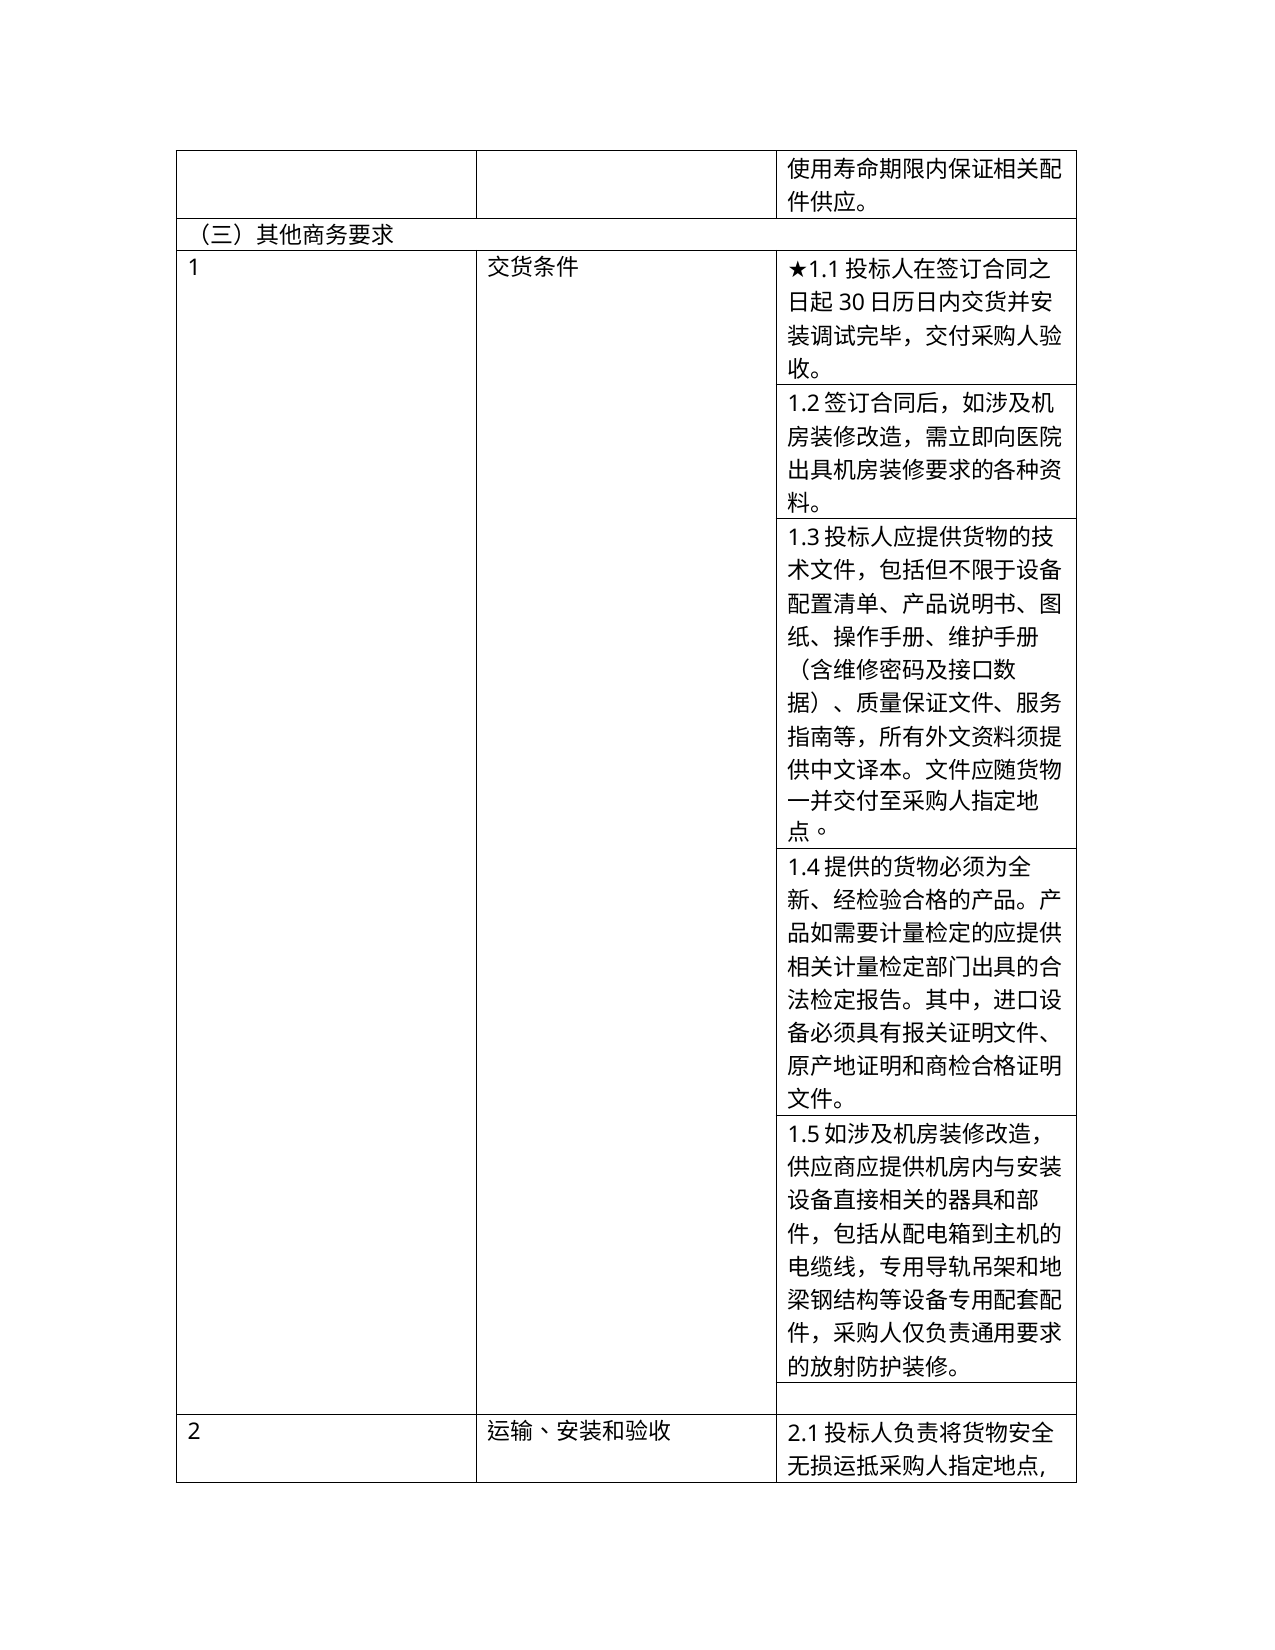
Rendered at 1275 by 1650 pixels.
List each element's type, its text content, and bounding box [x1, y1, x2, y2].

table_cell 1.4提供的货物必须为全新、经检验合格的产品。产品如需要计量检定的应提供相关计量检定部门出具的合法检定报告。其中，进口设备必须具有报关证明文件、原产地证明和商检合格证明文件。 [777, 849, 1076, 1114]
table_cell 1.2签订合同后，如涉及机房装修改造，需立即向医院出具机房装修要求的各种资料。 [777, 385, 1076, 518]
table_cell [777, 151, 1076, 217]
table_cell （三）其他商务要求 [177, 219, 1076, 250]
table_cell 2 [177, 1415, 476, 1482]
table_cell [777, 1383, 1076, 1414]
table_cell 1 [177, 251, 476, 1414]
table_cell 1.3投标人应提供货物的技术文件，包括但不限于设备配置清单、产品说明书、图纸、操作手册、维护手册（含维修密码及接口数据）、质量保证文件、服务指南等，所有外文资料须提供中文译本。文件应随货物一并交付至采购人指定地点。 [777, 519, 1076, 848]
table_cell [777, 1415, 1076, 1482]
table_cell ★1.1投标人在签订合同之日起 30日历日内交货并安装调试完毕，交付采购人验收。 [777, 251, 1076, 384]
table_cell 1.5如涉及机房装修改造，供应商应提供机房内与安装设备直接相关的器具和部件，包括从配电箱到主机的电缆线，专用导轨吊架和地梁钢结构等设备专用配套配件，采购人仅负责通用要求的放射防护装修。 [777, 1116, 1076, 1382]
table_cell 交货条件 [477, 251, 776, 1414]
table_cell 运输、安装和验收 [477, 1415, 776, 1482]
